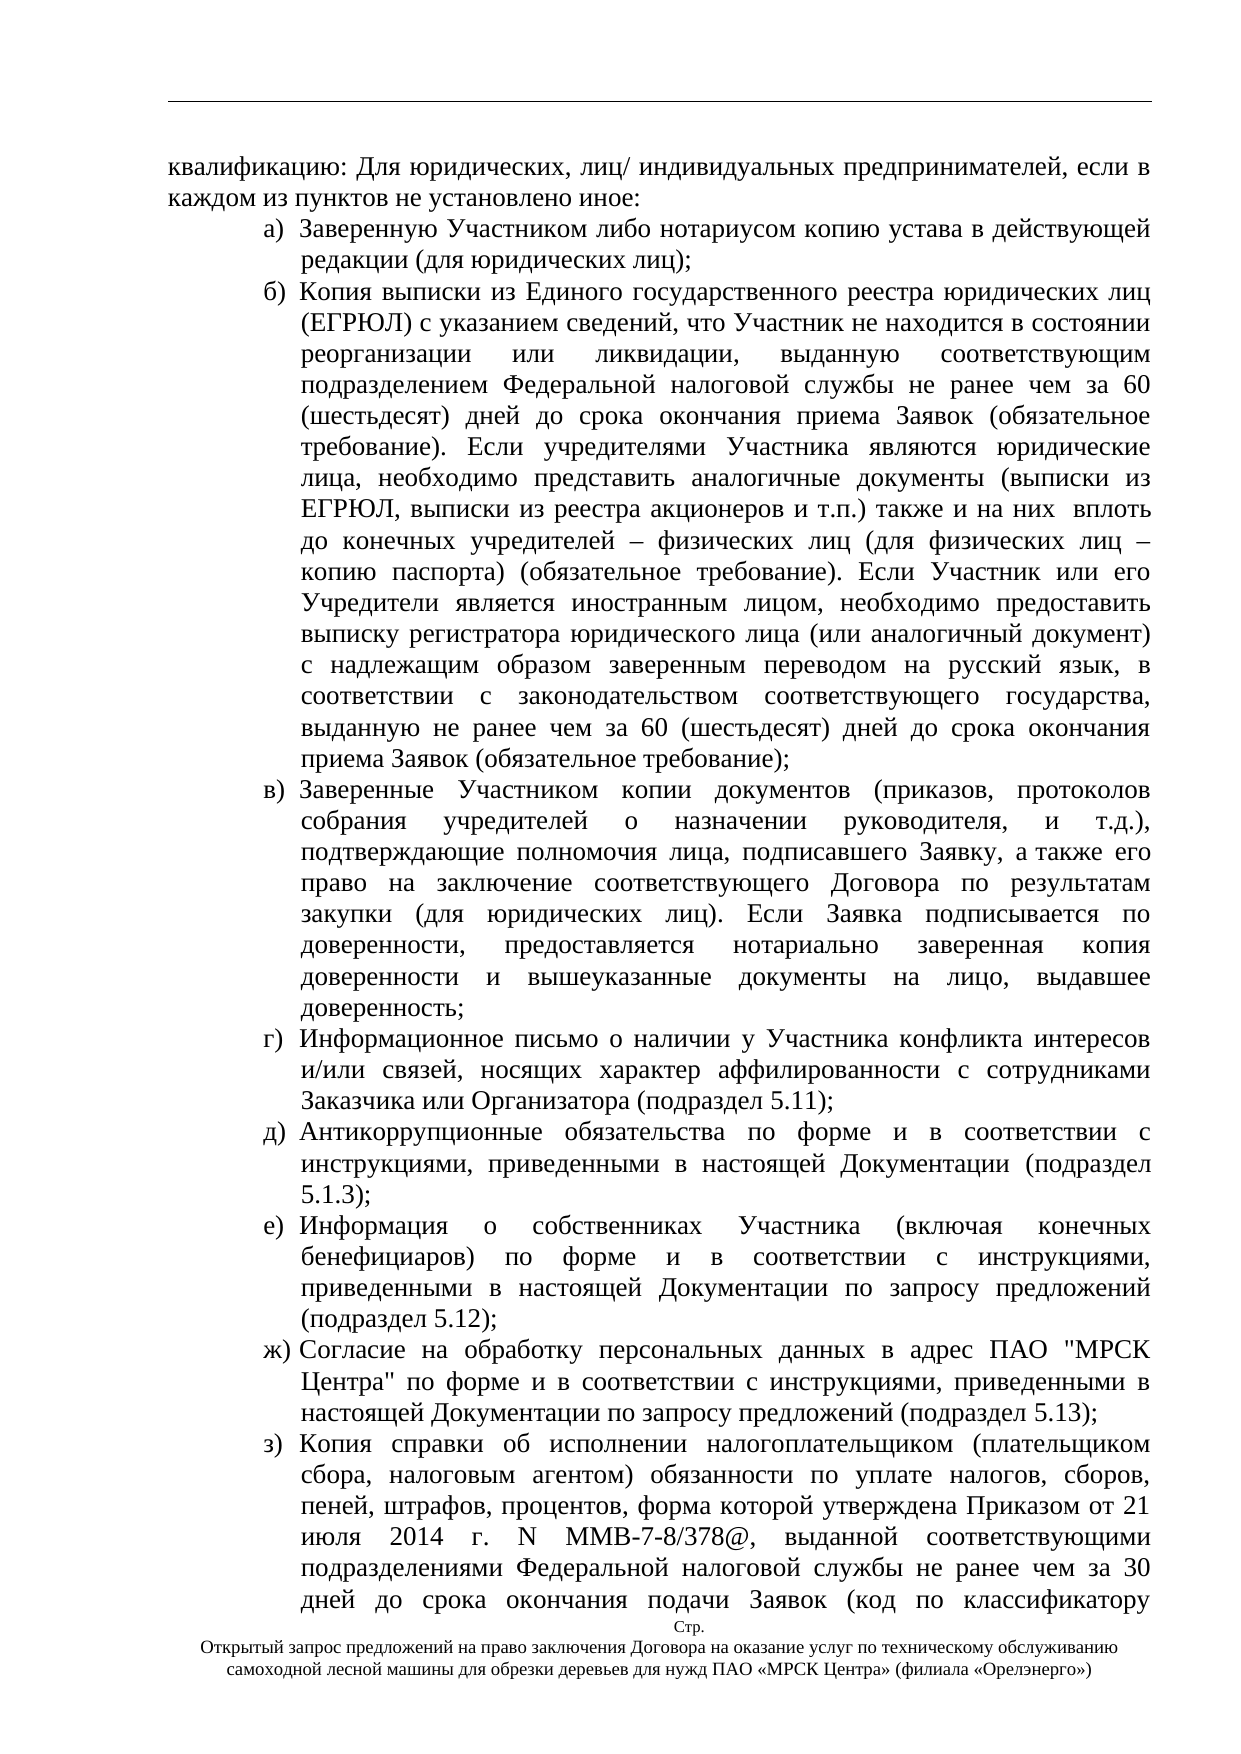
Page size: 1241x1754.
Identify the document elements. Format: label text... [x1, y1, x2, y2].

list Антикоррупционные обязательства по форме и в соответствии с инструкциями, приведенными в настоящей Документации (подраздел 5.1.3); [263, 1116, 1152, 1209]
list Копия выписки из Единого государственного реестра юридических лиц (ЕГРЮЛ) с указанием сведений, что Участник не находится в состоянии реорганизации или ликвидации, выданную соответствующим подразделением Федеральной налоговой службы не ранее чем за 60 (шестьдесят) дней до срока окончания приема Заявок (обязательное требование). Если учредителями Участника являются юридические лица, необходимо представить аналогичные документы (выписки из ЕГРЮЛ, выписки из реестра акционеров и т.п.) также и на них вплоть до конечных учредителей – физических лиц (для физических лиц – копию паспорта) (обязательное требование). Если Участник или его Учредители является иностранным лицом, необходимо предоставить выписку регистратора юридического лица (или аналогичный документ) с надлежащим образом заверенным переводом на русский язык, в соответствии с законодательством соответствующего государства, выданную не ранее чем за 60 (шестьдесят) дней до срока окончания приема Заявок (обязательное требование); [263, 274, 1152, 773]
list Заверенные Участником копии документов (приказов, протоколов собрания учредителей о назначении руководителя, и т.д.), подтверждающие полномочия лица, подписавшего Заявку, а также его право на заключение соответствующего Договора по результатам закупки (для юридических лиц). Если Заявка подписывается по доверенности, предоставляется нотариально заверенная копия доверенности и вышеуказанные документы на лицо, выдавшее доверенность; [263, 773, 1152, 1022]
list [263, 1427, 1152, 1614]
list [168, 150, 1152, 212]
list Информация о собственниках Участника (включая конечных бенефициаров) по форме и в соответствии с инструкциями, приведенными в настоящей Документации по запросу предложений (подраздел 5.12); [263, 1209, 1152, 1333]
list Информационное письмо о наличии у Участника конфликта интересов и/или связей, носящих характер аффилированности с сотрудниками Заказчика или Организатора (подраздел 5.11); [263, 1022, 1152, 1116]
list Согласие на обработку персональных данных в адрес ПАО "МРСК Центра" по форме и в соответствии с инструкциями, приведенными в настоящей Документации по запросу предложений (подраздел 5.13); [263, 1333, 1152, 1427]
list Заверенную Участником либо нотариусом копию устава в действующей редакции (для юридических лиц); [263, 212, 1152, 274]
